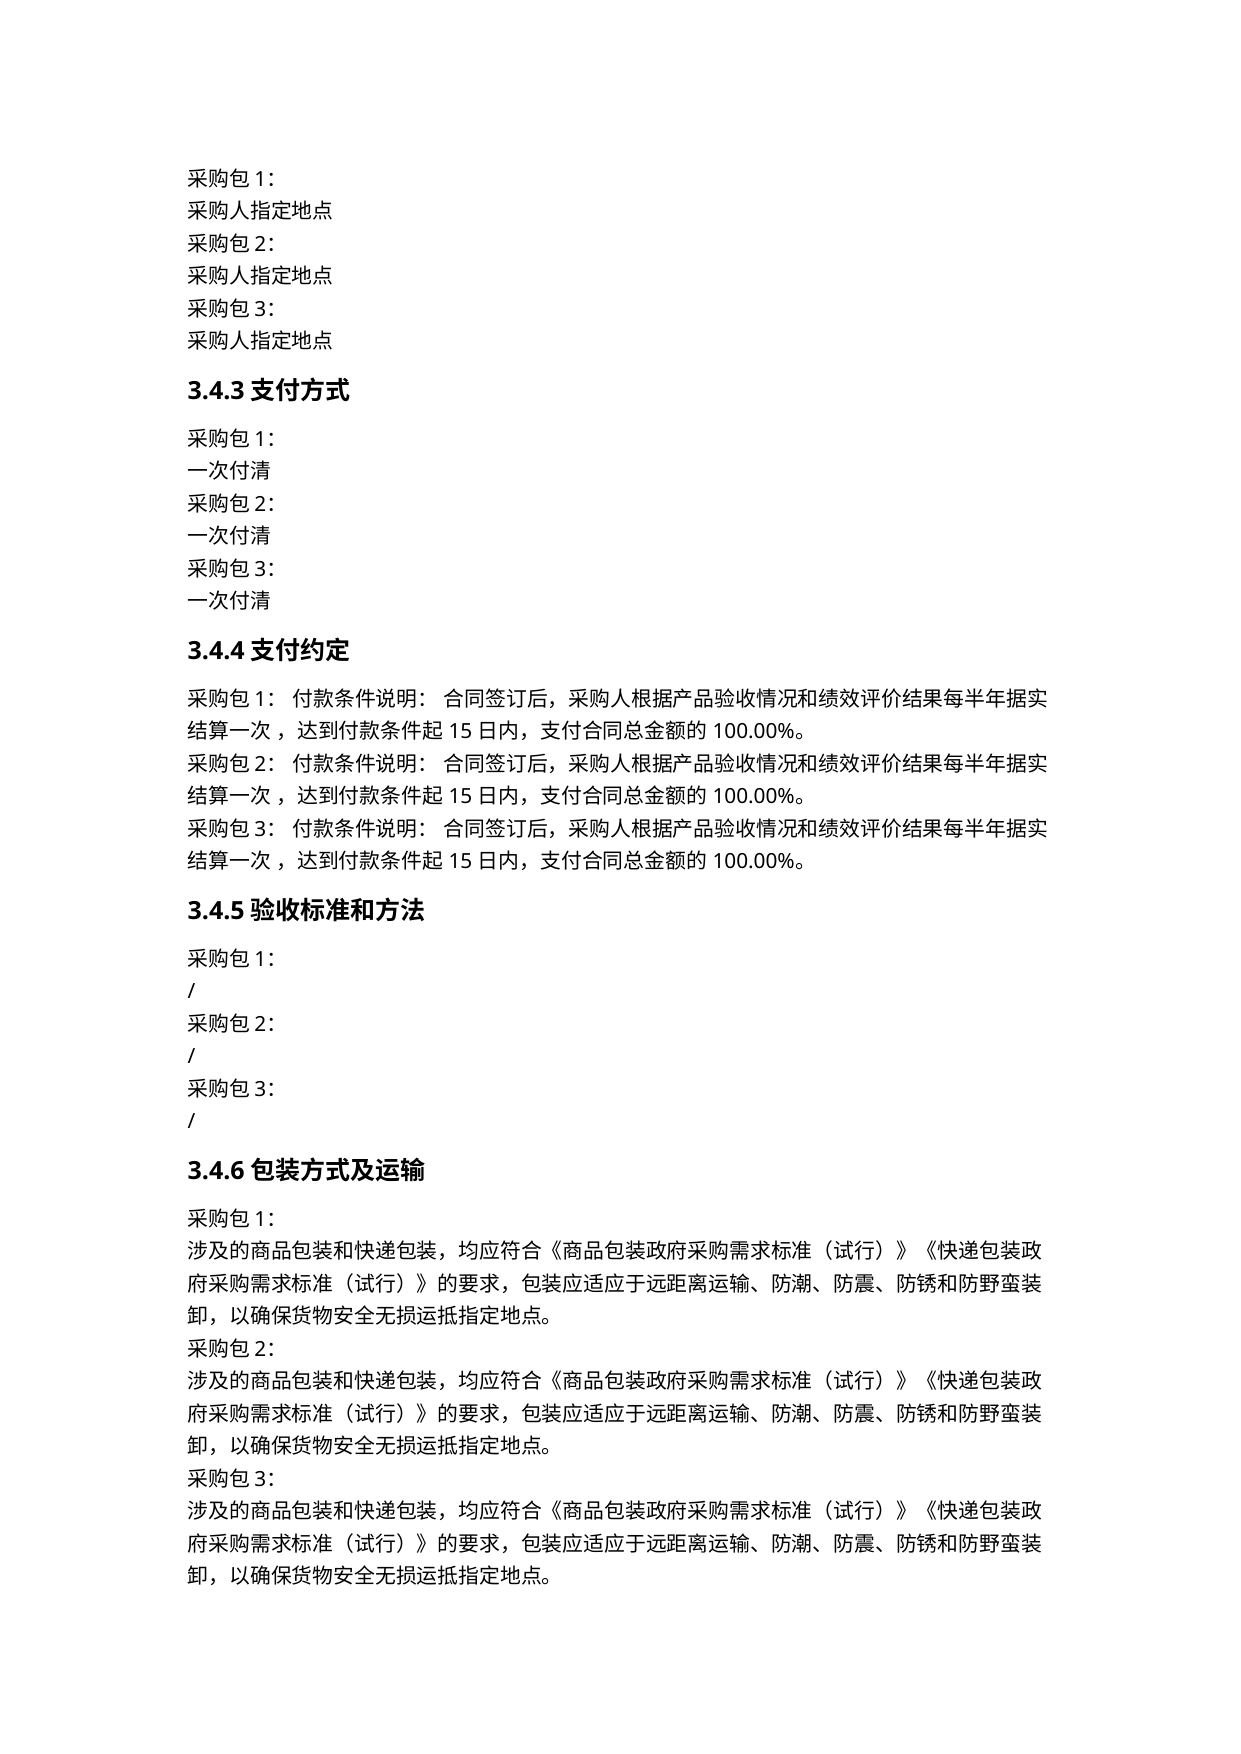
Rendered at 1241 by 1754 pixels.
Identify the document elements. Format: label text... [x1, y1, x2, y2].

text 涉及的商品包装和快递包装，均应符合《商品包装政府采购需求标准（试行）》《快递包装政府采购需求标准（试行）》的要求，包装应适应于远距离运输、防潮、防震、防锈和防野蛮装卸，以确保货物安全无损运抵指定地点。 [187, 1364, 1053, 1462]
text 采购包2： [187, 1332, 1053, 1364]
text 采购包3： [187, 1462, 1053, 1494]
text / [187, 1104, 1053, 1137]
text 采购包1： [187, 942, 1053, 974]
text 涉及的商品包装和快递包装，均应符合《商品包装政府采购需求标准（试行）》《快递包装政府采购需求标准（试行）》的要求，包装应适应于远距离运输、防潮、防震、防锈和防野蛮装卸，以确保货物安全无损运抵指定地点。 [187, 1494, 1053, 1592]
text 采购包1： 付款条件说明： 合同签订后，采购人根据产品验收情况和绩效评价结果每半年据实结算一次 ，达到付款条件起 15 日内，支付合同总金额的 100.00%。 [187, 682, 1053, 747]
text 涉及的商品包装和快递包装，均应符合《商品包装政府采购需求标准（试行）》《快递包装政府采购需求标准（试行）》的要求，包装应适应于远距离运输、防潮、防震、防锈和防野蛮装卸，以确保货物安全无损运抵指定地点。 [187, 1234, 1053, 1332]
text 采购包2： [187, 1007, 1053, 1039]
text 采购包3： [187, 292, 1053, 324]
text 3.4.6包装方式及运输 [187, 1137, 1053, 1202]
text 采购人指定地点 [187, 194, 1053, 227]
text / [187, 974, 1053, 1007]
text 采购包1： [187, 162, 1053, 194]
text 采购包1： [187, 422, 1053, 454]
text 一次付清 [187, 454, 1053, 487]
text / [187, 1039, 1053, 1072]
text 采购包3： [187, 1072, 1053, 1104]
text 采购包3： 付款条件说明： 合同签订后，采购人根据产品验收情况和绩效评价结果每半年据实结算一次 ，达到付款条件起 15 日内，支付合同总金额的 100.00%。 [187, 812, 1053, 877]
text 采购包2： [187, 227, 1053, 259]
text 3.4.5验收标准和方法 [187, 877, 1053, 942]
text 一次付清 [187, 584, 1053, 617]
text 3.4.4支付约定 [187, 617, 1053, 682]
text 采购包2： [187, 487, 1053, 519]
text 3.4.3支付方式 [187, 357, 1053, 422]
text 采购包1： [187, 1202, 1053, 1234]
text 采购包2： 付款条件说明： 合同签订后，采购人根据产品验收情况和绩效评价结果每半年据实结算一次 ，达到付款条件起 15 日内，支付合同总金额的 100.00%。 [187, 747, 1053, 812]
text 采购人指定地点 [187, 259, 1053, 292]
text 采购包3： [187, 552, 1053, 584]
text 一次付清 [187, 519, 1053, 552]
text 采购人指定地点 [187, 324, 1053, 357]
